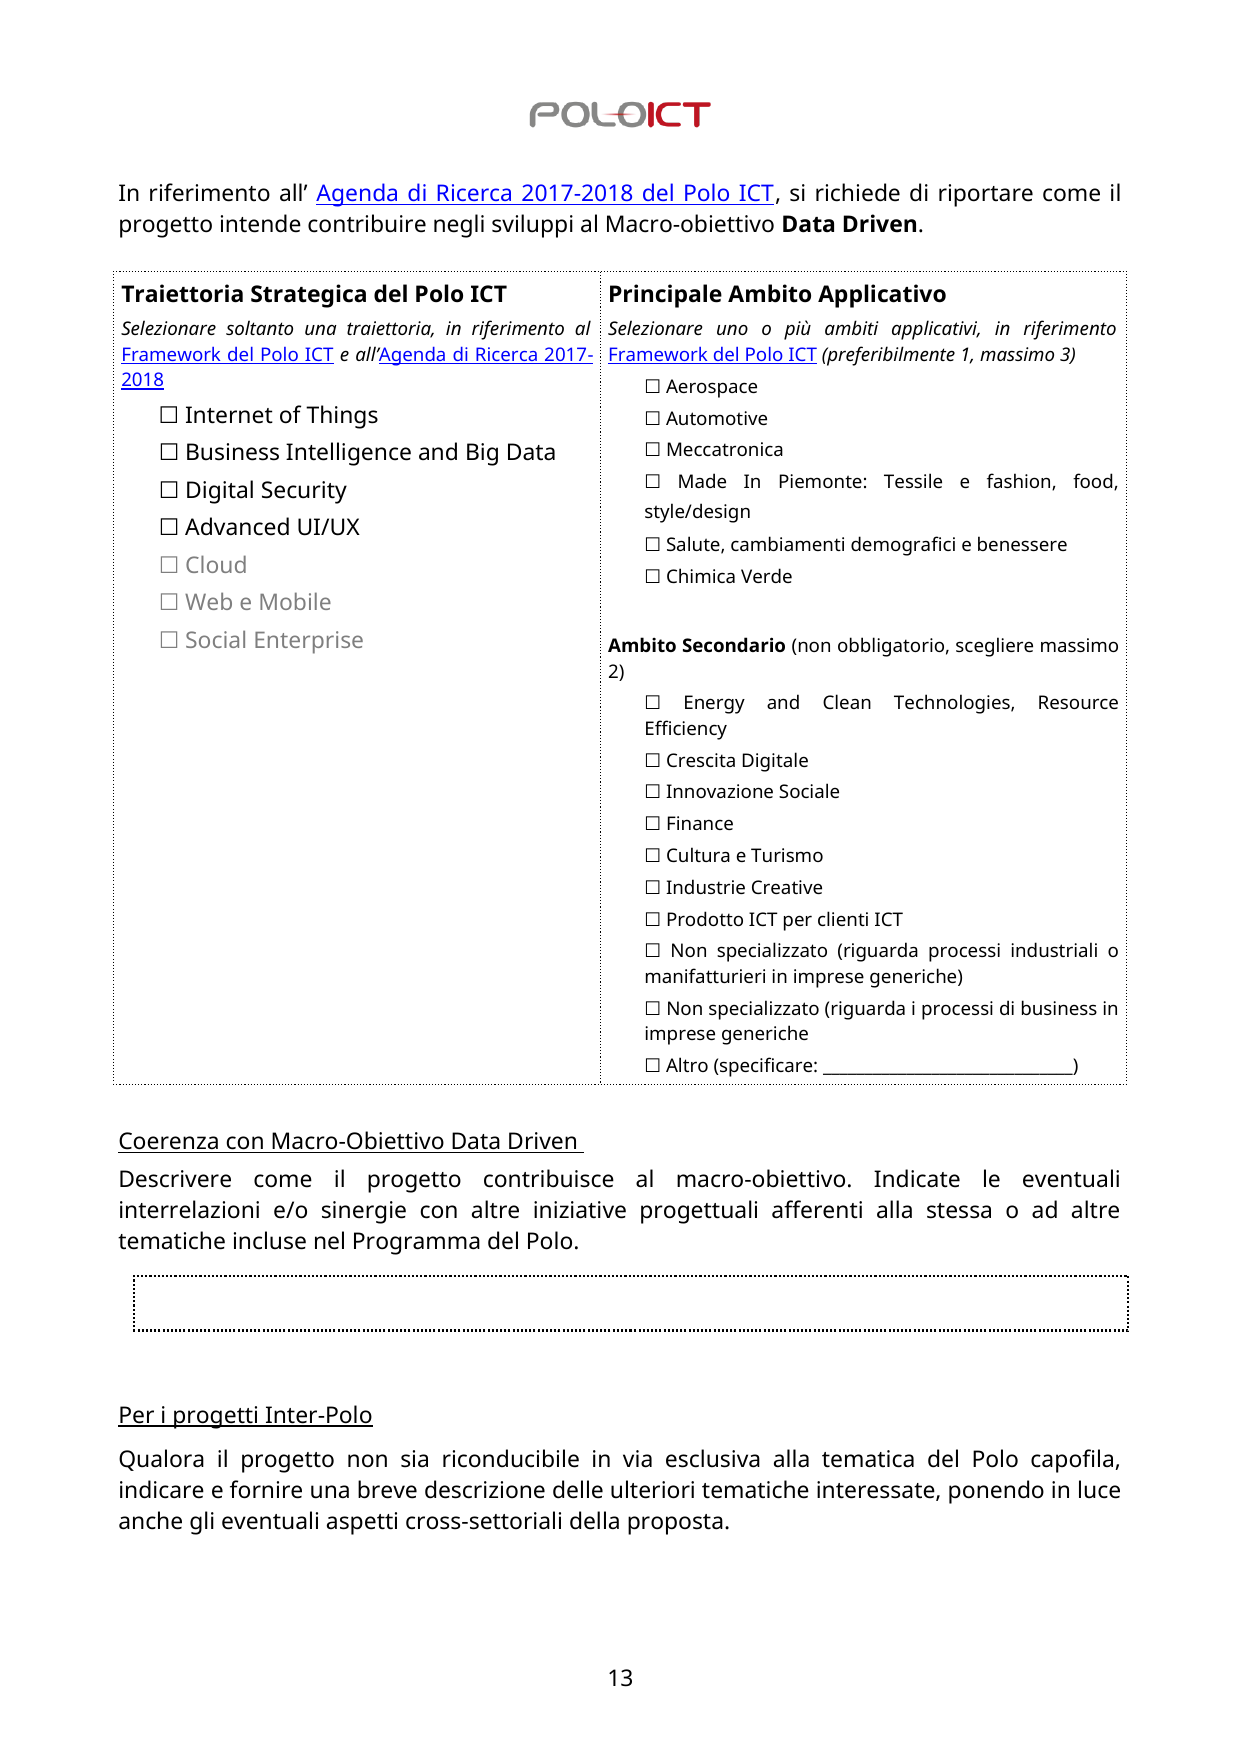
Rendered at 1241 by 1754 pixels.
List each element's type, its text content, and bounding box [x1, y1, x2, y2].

text Descrivere come il progetto contribuisce al macro-obiettivo. Indicate le eventuali interrelazioni e/o sinergie con altre iniziative progettuali afferenti alla stessa o ad altre tematiche incluse nel Programma del Polo. [118, 1163, 1122, 1257]
table_header Principale Ambito Applicativo Selezionare uno o più ambiti applicativi, in riferimento Framework del Polo ICT (preferibilmente 1, massimo 3) Aerospace Automotive Meccatronica Made In Piemonte: Tessile e fashion, food, style/design Salute, cambiamenti demografici e benessere Chimica Verde Ambito Secondario (non obbligatorio, scegliere massimo 2) Energy and Clean Technologies, Resource Efficiency Crescita Digitale Innovazione Sociale Finance Cultura e Turismo Industrie Creative Prodotto ICT per clienti ICT Non specializzato (riguarda processi industriali o manifatturieri in imprese generiche) Non specializzato (riguarda i processi di business in imprese generiche Altro (specificare: ______________________________) [601, 271, 1126, 1084]
text Coerenza con Macro-Obiettivo Data Driven [118, 1125, 1122, 1157]
text Per i progetti Inter-Polo [118, 1399, 1122, 1430]
table_header Traiettoria Strategica del Polo ICT Selezionare soltanto una traiettoria, in riferimento al Framework del Polo ICT e all’Agenda di Ricerca 2017-2018 Internet of Things Business Intelligence and Big Data Digital Security Advanced UI/UX Cloud Web e Mobile Social Enterprise [114, 271, 601, 1084]
text Qualora il progetto non sia riconducibile in via esclusiva alla tematica del Polo capofila, indicare e fornire una breve descrizione delle ulteriori tematiche interessate, ponendo in luce anche gli eventuali aspetti cross-settoriali della proposta. [118, 1443, 1122, 1537]
text In riferimento all’ Agenda di Ricerca 2017-2018 del Polo ICT, si richiede di riportare come il progetto intende contribuire negli sviluppi al Macro-obiettivo Data Driven. [118, 177, 1122, 240]
picture [519, 91, 721, 137]
